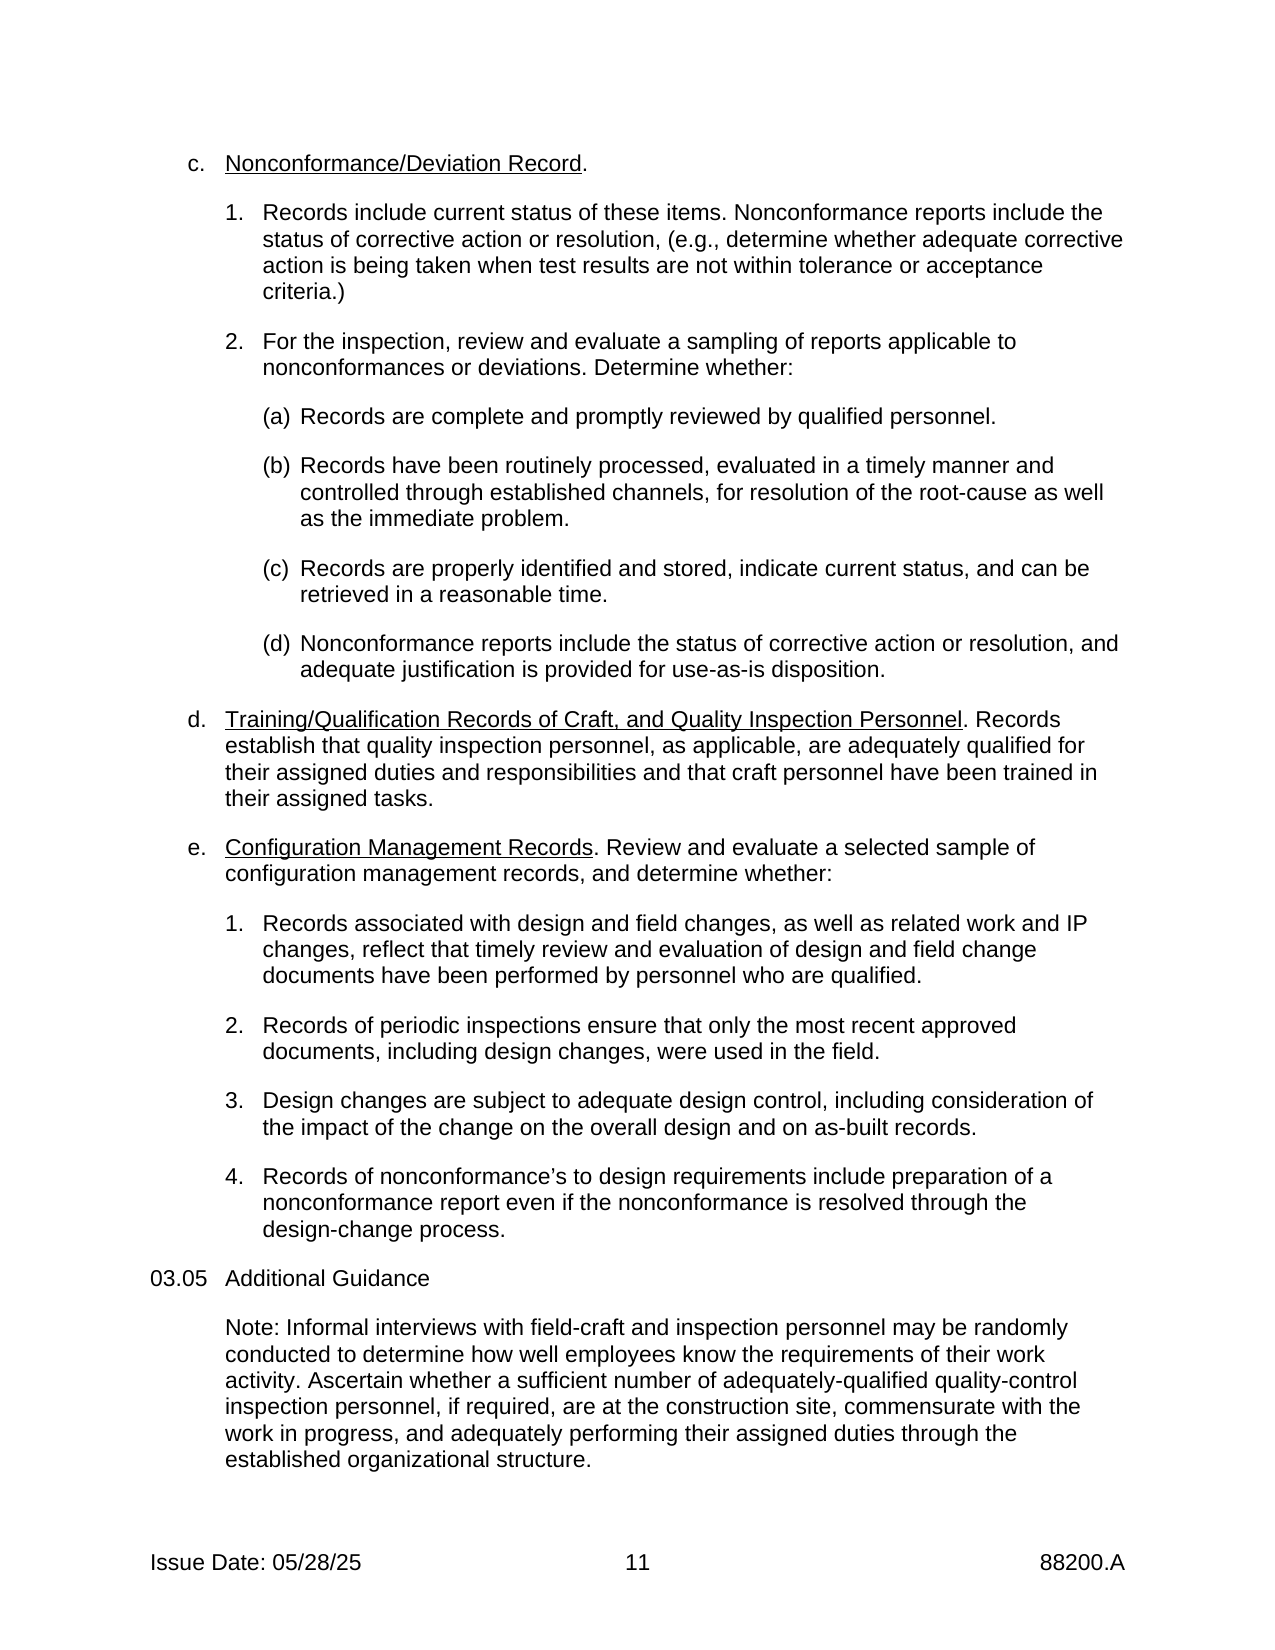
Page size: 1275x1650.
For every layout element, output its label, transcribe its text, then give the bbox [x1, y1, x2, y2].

list Nonconformance reports include the status of corrective action or resolution, and adequate justification is provided for use-as-is disposition. [262, 630, 1125, 683]
list Records associated with design and field changes, as well as related work and IP changes, reflect that timely review and evaluation of design and field change documents have been performed by personnel who are qualified. [225, 910, 1125, 989]
list Records are properly identified and stored, indicate current status, and can be retrieved in a reasonable time. [262, 554, 1125, 607]
list Records have been routinely processed, evaluated in a timely manner and controlled through established channels, for resolution of the root-cause as well as the immediate problem. [262, 452, 1125, 532]
list Records are complete and promptly reviewed by qualified personnel. [262, 403, 1125, 429]
list Configuration Management Records. Review and evaluate a selected sample of configuration management records, and determine whether: [187, 834, 1125, 887]
subtitle 03.05 Additional Guidance [150, 1265, 1125, 1291]
list Training/Qualification Records of Craft, and Quality Inspection Personnel. Records establish that quality inspection personnel, as applicable, are adequately qualified for their assigned duties and responsibilities and that craft personnel have been trained in their assigned tasks. [187, 706, 1125, 811]
list Records of nonconformance’s to design requirements include preparation of a nonconformance report even if the nonconformance is resolved through the design-change process. [225, 1163, 1125, 1242]
list Design changes are subject to adequate design control, including consideration of the impact of the change on the overall design and on as-built records. [225, 1087, 1125, 1140]
list Nonconformance/Deviation Record. [187, 150, 1125, 176]
list Records include current status of these items. Nonconformance reports include the status of corrective action or resolution, (e.g., determine whether adequate corrective action is being taken when test results are not within tolerance or acceptance criteria.) [225, 199, 1125, 305]
list For the inspection, review and evaluate a sampling of reports applicable to nonconformances or deviations. Determine whether: [225, 328, 1125, 380]
list Records of periodic inspections ensure that only the most recent approved documents, including design changes, were used in the field. [225, 1012, 1125, 1064]
text Note: Informal interviews with field-craft and inspection personnel may be randomly conducted to determine how well employees know the requirements of their work activity. Ascertain whether a sufficient number of adequately-qualified quality-control inspection personnel, if required, are at the construction site, commensurate with the work in progress, and adequately performing their assigned duties through the established organizational structure. [225, 1314, 1125, 1472]
